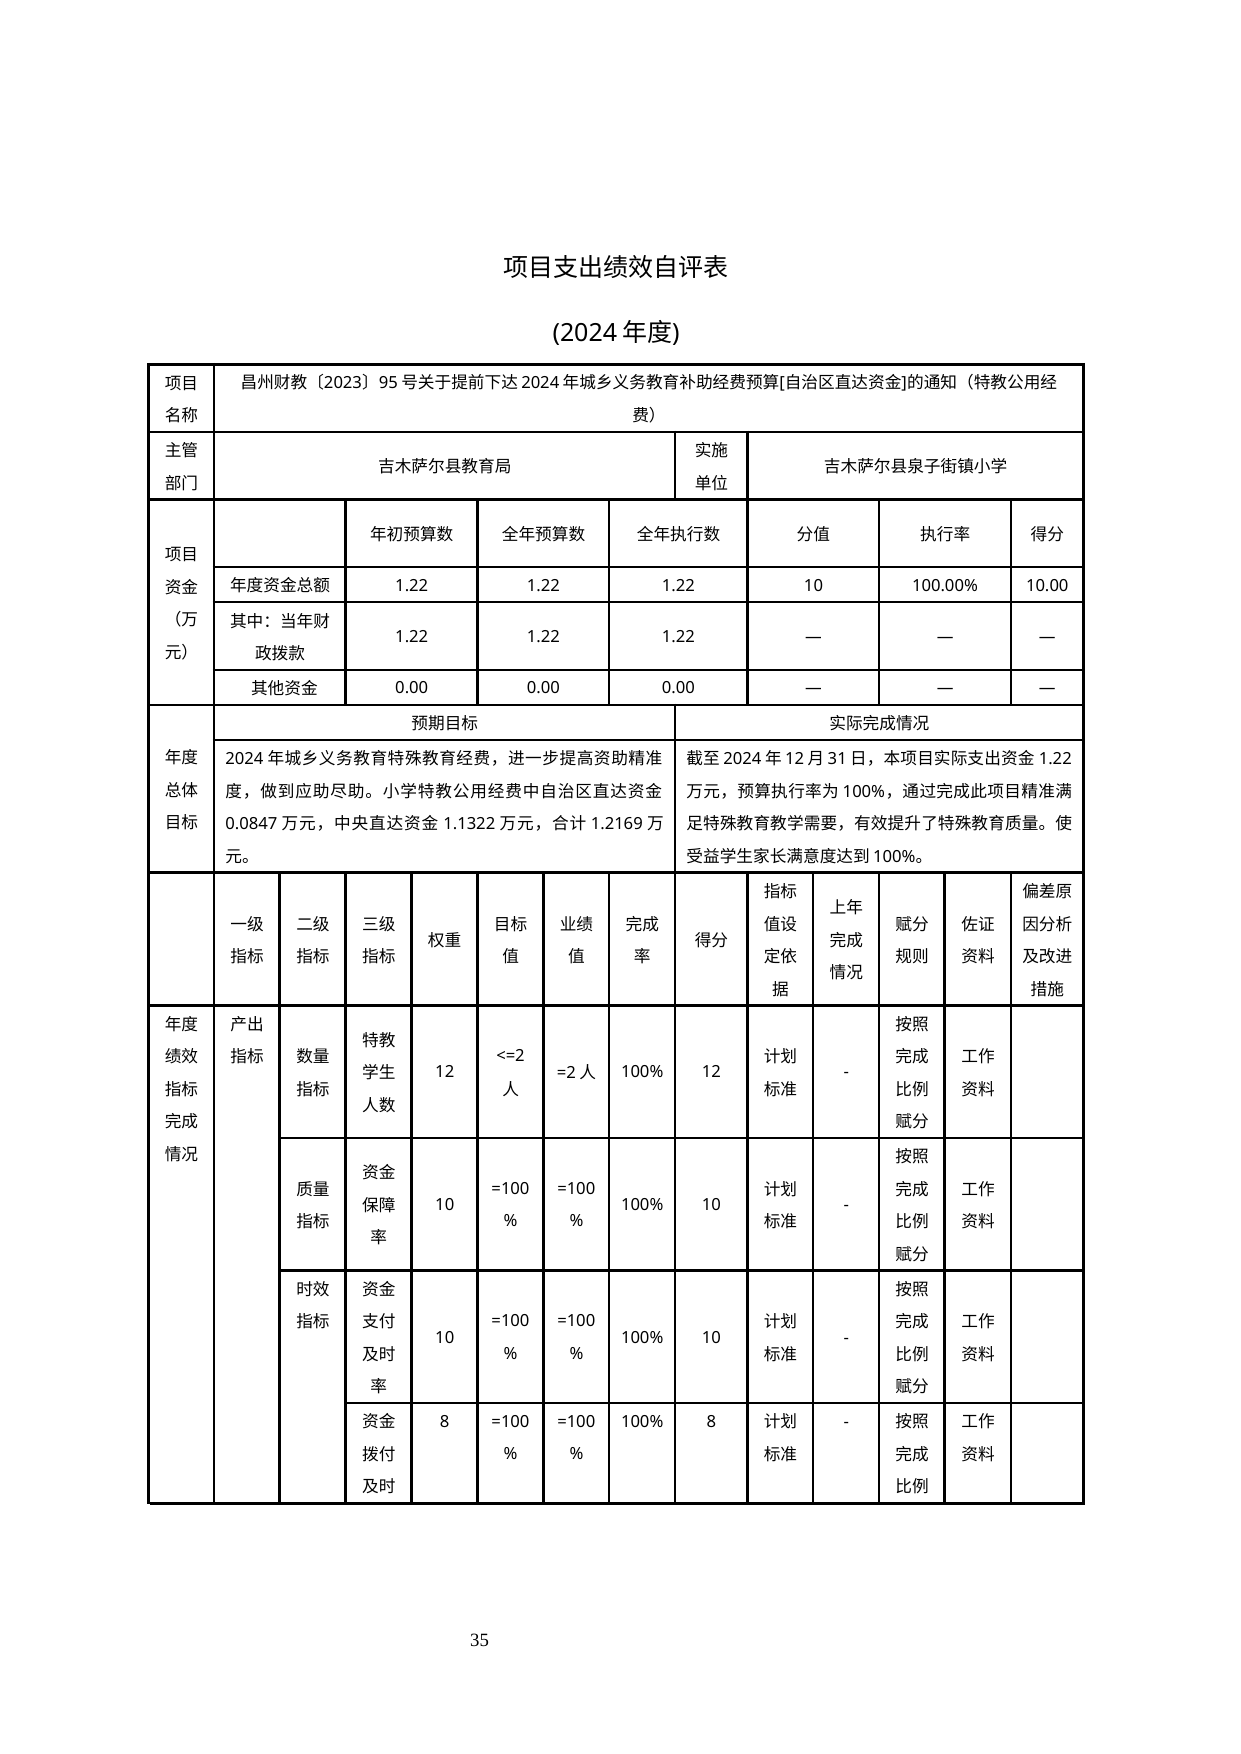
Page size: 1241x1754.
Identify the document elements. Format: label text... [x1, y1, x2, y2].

table_cell 10.00 [1012, 568, 1082, 601]
table_cell [215, 501, 344, 566]
table_cell 工作资料 [946, 1272, 1010, 1402]
table_cell 实际完成情况 [676, 706, 1082, 739]
table_cell — [1012, 671, 1082, 703]
table_cell 0.00 [347, 671, 476, 703]
table_cell [1012, 1007, 1082, 1136]
table_cell 执行率 [880, 501, 1010, 566]
table_cell 100.00% [880, 568, 1010, 601]
table_cell 8 [413, 1404, 476, 1502]
table_cell 得分 [676, 874, 746, 1004]
table_cell 1.22 [479, 568, 608, 601]
table_cell 按照完成比例赋分 [880, 1007, 943, 1136]
table_cell 全年执行数 [610, 501, 746, 566]
table_cell 吉木萨尔县教育局 [215, 433, 674, 498]
table_cell 计划标准 [749, 1272, 812, 1402]
table_cell =100% [479, 1404, 542, 1502]
table_cell 1.22 [610, 603, 746, 668]
table_cell 偏差原因分析及改进措施 [1012, 874, 1082, 1004]
table_cell 100% [610, 1404, 674, 1502]
table_cell 佐证资料 [946, 874, 1010, 1004]
table_cell 产出指标 [215, 1007, 278, 1502]
table_cell 一级指标 [215, 874, 278, 1004]
table_cell 得分 [1012, 501, 1082, 566]
table_cell 12 [413, 1007, 476, 1136]
table_cell — [749, 603, 878, 668]
table_cell 质量指标 [281, 1139, 344, 1269]
table_cell 按照完成比例赋分 [880, 1272, 943, 1402]
table_cell 其他资金 [215, 671, 344, 703]
table_cell 8 [676, 1404, 746, 1502]
table_cell 1.22 [347, 603, 476, 668]
table_cell 工作资料 [946, 1139, 1010, 1269]
table_cell 0.00 [479, 671, 608, 703]
table_cell 项目名称 [150, 366, 213, 431]
table_cell 其中：当年财政拨款 [215, 603, 344, 668]
table_cell 预期目标 [215, 706, 674, 739]
table_cell 昌州财教〔2023〕95号关于提前下达2024年城乡义务教育补助经费预算[自治区直达资金]的通知（特教公用经费） [215, 366, 1082, 431]
table_cell 10 [676, 1139, 746, 1269]
table_cell 100% [610, 1272, 674, 1402]
table_cell — [1012, 603, 1082, 668]
table_cell 按照完成比例赋分 [880, 1139, 943, 1269]
table_cell 目标值 [479, 874, 542, 1004]
table_cell 项目资金（万元） [150, 501, 213, 703]
table_cell =2人 [545, 1007, 608, 1136]
table_cell 资金支付及时率 [347, 1272, 410, 1402]
table_cell =100% [479, 1272, 542, 1402]
table_cell [1012, 1404, 1082, 1502]
table_cell 主管部门 [150, 433, 213, 498]
table_cell 0.00 [610, 671, 746, 703]
table_cell - [814, 1404, 878, 1502]
table_cell - [814, 1139, 878, 1269]
table_cell 按照完成比例赋分 [880, 1404, 943, 1502]
table_cell =100% [545, 1272, 608, 1402]
table_cell 100% [610, 1139, 674, 1269]
table_cell [150, 874, 213, 1004]
table_cell 吉木萨尔县泉子街镇小学 [749, 433, 1082, 498]
table_cell 资金拨付及时率 [347, 1404, 410, 1502]
table_cell 年初预算数 [347, 501, 476, 566]
table_cell 实施单位 [676, 433, 746, 498]
table_cell 计划标准 [749, 1404, 812, 1502]
table_cell - [814, 1272, 878, 1402]
table_cell 业绩值 [545, 874, 608, 1004]
table_cell =100% [479, 1139, 542, 1269]
table_cell 10 [413, 1139, 476, 1269]
table_cell — [880, 671, 1010, 703]
table_cell 截至2024年12月31日，本项目实际支出资金1.22万元，预算执行率为100%，通过完成此项目精准满足特殊教育教学需要，有效提升了特殊教育质量。使受益学生家长满意度达到100%。 [676, 741, 1082, 871]
table_cell 2024年城乡义务教育特殊教育经费，进一步提高资助精准度，做到应助尽助。小学特教公用经费中自治区直达资金0.0847万元，中央直达资金1.1322万元，合计1.2169万元。 [215, 741, 674, 871]
table_cell 1.22 [347, 568, 476, 601]
table_cell 计划标准 [749, 1007, 812, 1136]
table_cell 年度绩效指标完成情况 [150, 1007, 213, 1502]
table_cell 上年完成情况 [814, 874, 878, 1004]
table_cell 工作资料 [946, 1404, 1010, 1502]
table_cell =100% [545, 1139, 608, 1269]
table_cell 年度资金总额 [215, 568, 344, 601]
table_cell [1012, 1272, 1082, 1402]
table_cell — [749, 671, 878, 703]
table_cell — [880, 603, 1010, 668]
table_cell (2024年度) [148, 298, 1083, 363]
table_header 项目支出绩效自评表 [148, 233, 1083, 298]
table_cell 时效指标 [281, 1272, 344, 1502]
table_cell 资金保障率 [347, 1139, 410, 1269]
table_cell 二级指标 [281, 874, 344, 1004]
table_cell <=2人 [479, 1007, 542, 1136]
table_cell 权重 [413, 874, 476, 1004]
table_cell 1.22 [479, 603, 608, 668]
table_cell 完成率 [610, 874, 674, 1004]
table_cell 数量指标 [281, 1007, 344, 1136]
table_cell 全年预算数 [479, 501, 608, 566]
table_cell - [814, 1007, 878, 1136]
table_cell 指标值设定依据 [749, 874, 812, 1004]
table_cell 工作资料 [946, 1007, 1010, 1136]
table_cell 10 [749, 568, 878, 601]
table_cell 计划标准 [749, 1139, 812, 1269]
table_cell 12 [676, 1007, 746, 1136]
table_cell 特教学生人数 [347, 1007, 410, 1136]
table_cell 年度总体目标 [150, 706, 213, 871]
table_cell 100% [610, 1007, 674, 1136]
table_cell 1.22 [610, 568, 746, 601]
table_cell 分值 [749, 501, 878, 566]
table_cell [1012, 1139, 1082, 1269]
table_cell 赋分规则 [880, 874, 943, 1004]
table_cell 10 [413, 1272, 476, 1402]
table_cell =100% [545, 1404, 608, 1502]
table_cell 三级指标 [347, 874, 410, 1004]
table_cell 10 [676, 1272, 746, 1402]
